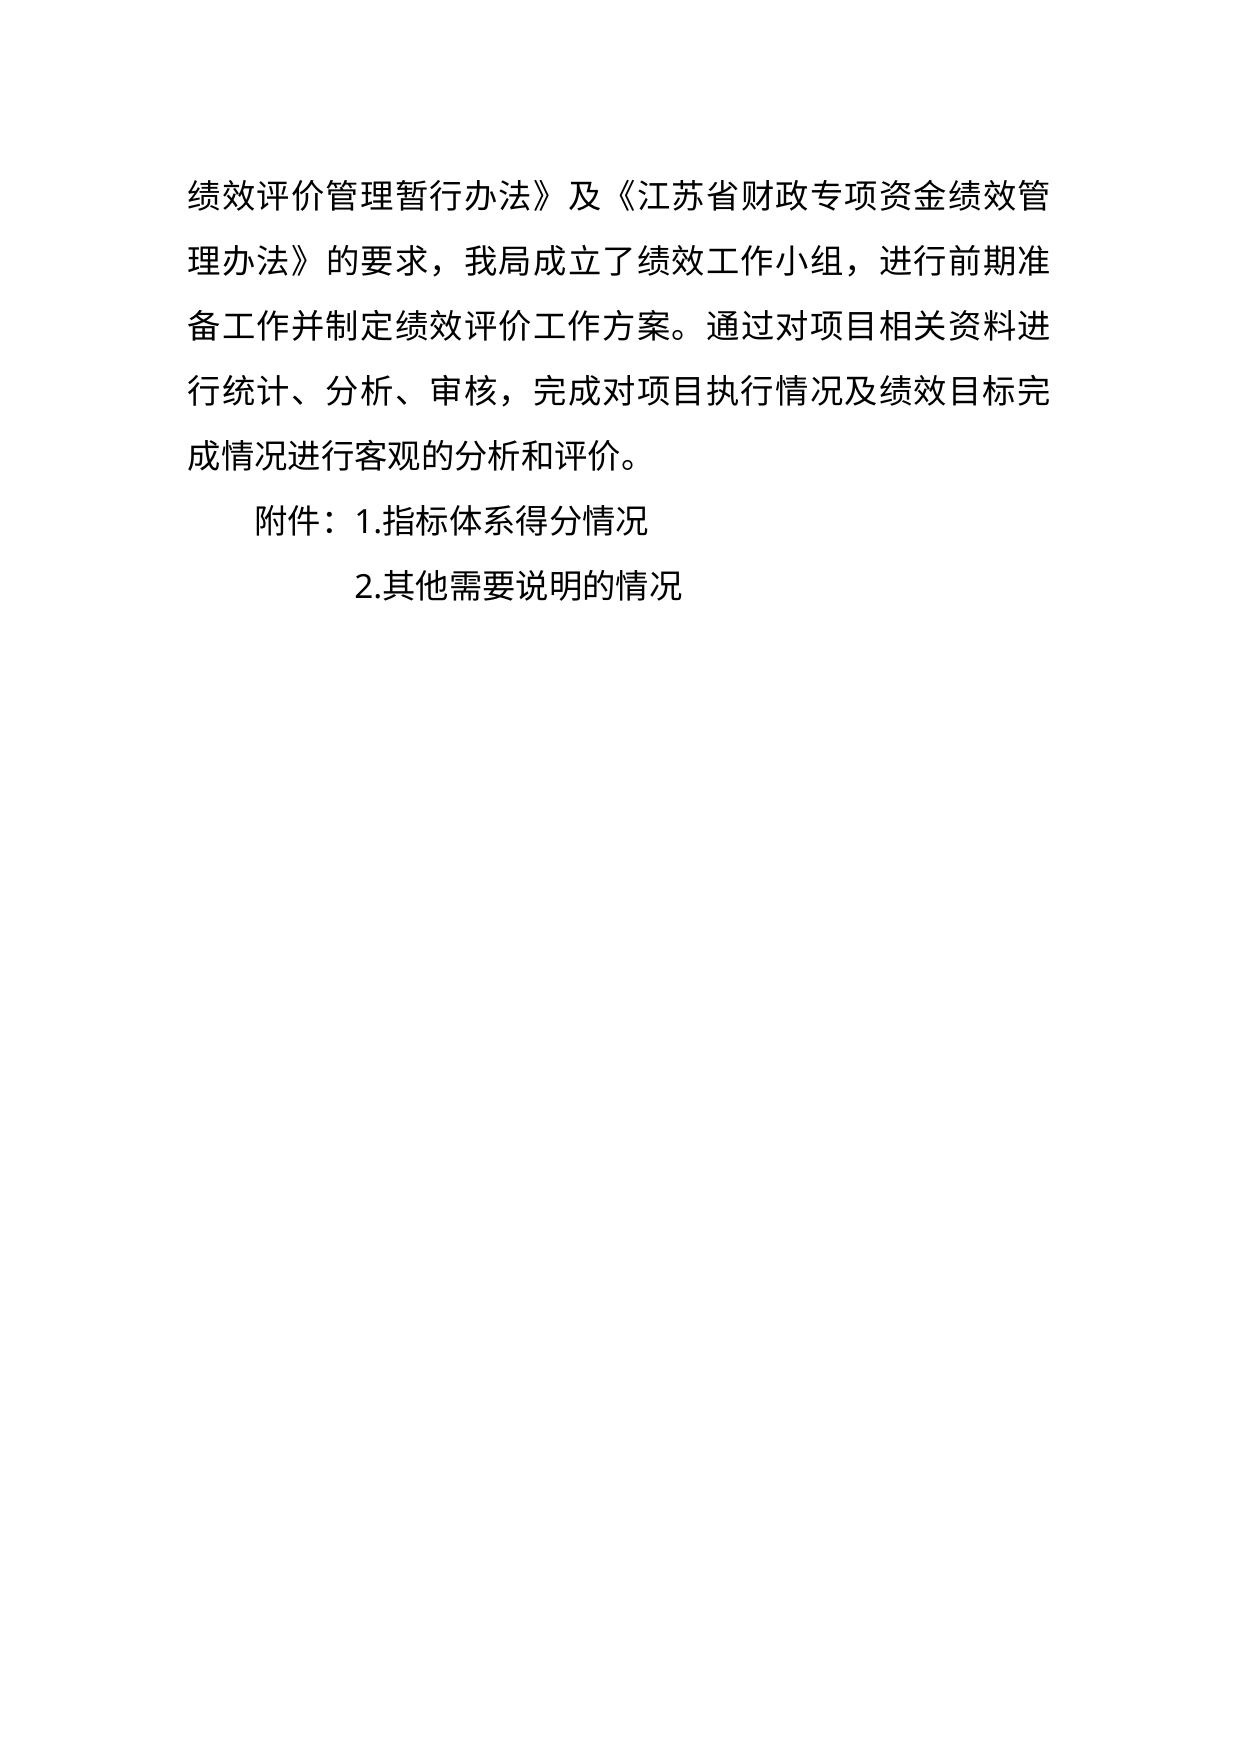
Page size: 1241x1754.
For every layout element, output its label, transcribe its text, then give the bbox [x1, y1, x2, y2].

text 附件：1.指标体系得分情况 [187, 487, 1053, 552]
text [187, 162, 1053, 487]
text 2.其他需要说明的情况 [187, 552, 1053, 617]
